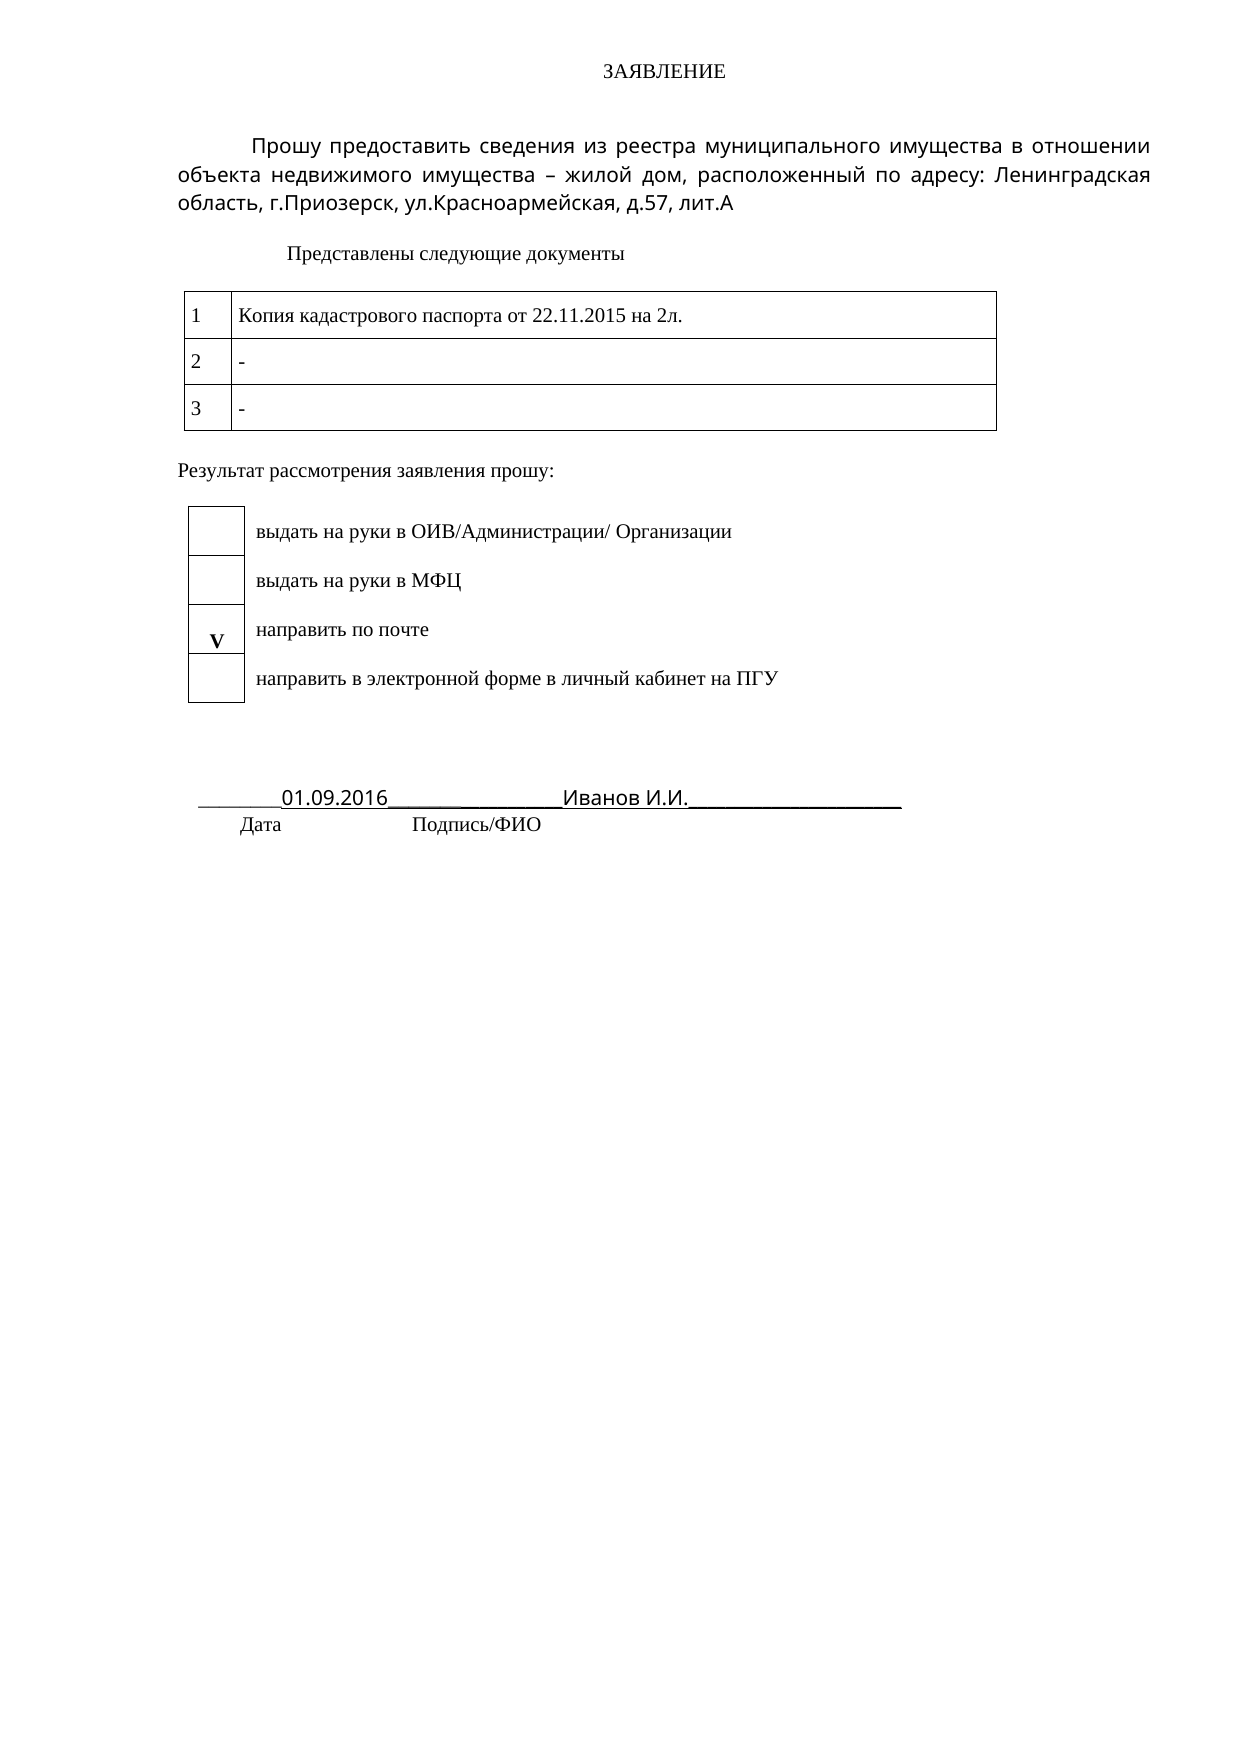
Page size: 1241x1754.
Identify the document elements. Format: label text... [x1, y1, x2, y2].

table_cell [189, 654, 244, 702]
table_header Копия кадастрового паспорта от 22.11.2015 на 2л. [232, 292, 996, 337]
table_cell 3 [185, 385, 231, 430]
table_header 1 [185, 292, 231, 337]
table_cell выдать на руки в МФЦ [245, 555, 1193, 604]
table_cell направить по почте [245, 604, 1193, 653]
text Прошу предоставить сведения из реестра муниципального имущества в отношении объекта недвижимого имущества – жилой дом, расположенный по адресу: Ленинградская область, г.Приозерск, ул.Красноармейская, д.57, лит.А [177, 131, 1152, 217]
table_cell направить в электронной форме в личный кабинет на ПГУ [245, 653, 1193, 702]
text ЗАЯВЛЕНИЕ [177, 59, 1152, 83]
text Результат рассмотрения заявления прошу: [177, 457, 1152, 482]
text Представлены следующие документы [177, 241, 1152, 265]
table_cell 2 [185, 339, 231, 384]
text Дата Подпись/ФИО [177, 812, 1152, 836]
table_header [189, 507, 244, 555]
table_header выдать на руки в ОИВ/Администрации/ Организации [245, 506, 1193, 555]
text ________01.09.2016__________________Иванов И.И._______________________ [177, 783, 1152, 812]
table_cell [189, 556, 244, 604]
table_cell V [189, 605, 244, 653]
table_cell - [232, 339, 996, 384]
table_cell - [232, 385, 996, 430]
